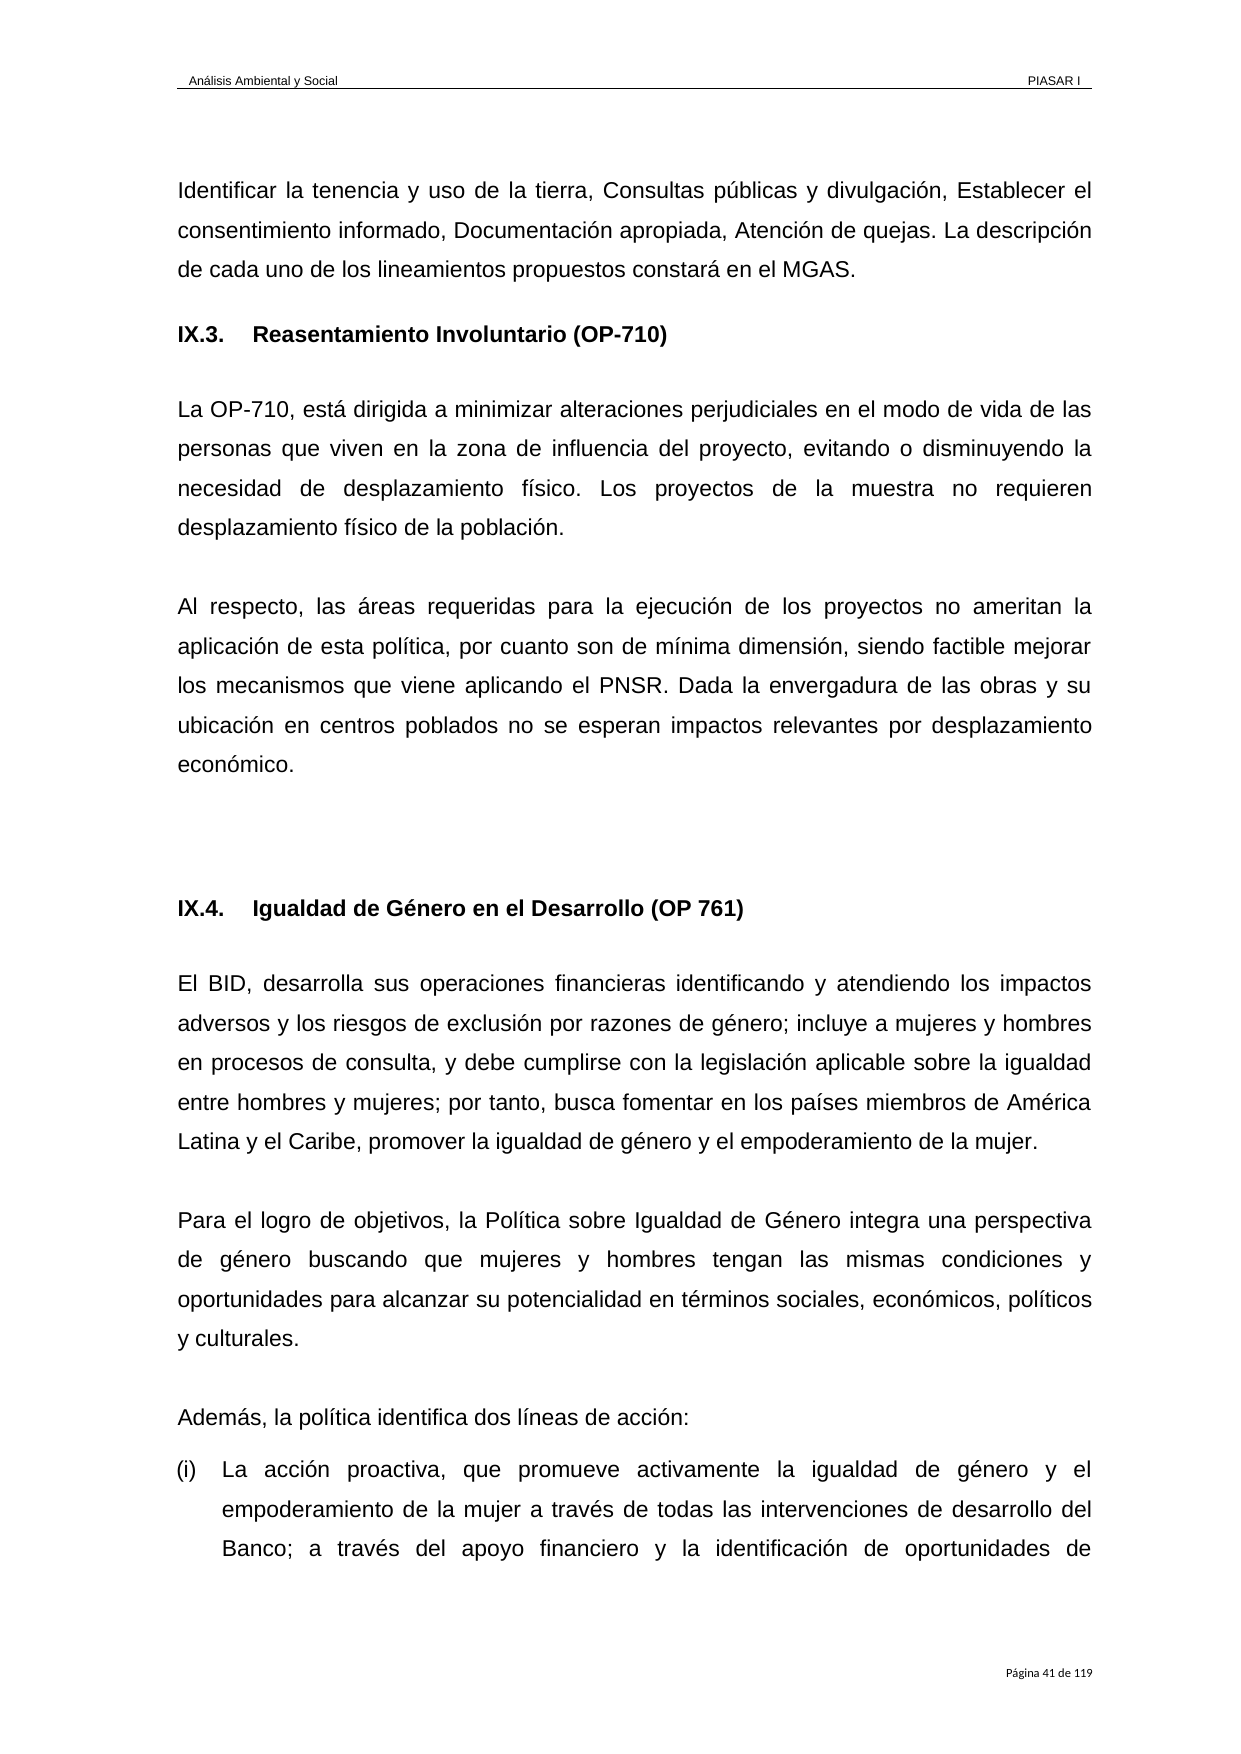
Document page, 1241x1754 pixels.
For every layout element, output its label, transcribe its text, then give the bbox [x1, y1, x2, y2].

text Además, la política identifica dos líneas de acción: [177, 1404, 1092, 1431]
text El BID, desarrolla sus operaciones financieras identificando y atendiendo los impactos adversos y los riesgos de exclusión por razones de género; incluye a mujeres y hombres en procesos de consulta, y debe cumplirse con la legislación aplicable sobre la igualdad entre hombres y mujeres; por tanto, busca fomentar en los países miembros de América Latina y el Caribe, promover la igualdad de género y el empoderamiento de la mujer. [177, 970, 1092, 1154]
text Para el logro de objetivos, la Política sobre Igualdad de Género integra una perspectiva de género buscando que mujeres y hombres tengan las mismas condiciones y oportunidades para alcanzar su potencialidad en términos sociales, económicos, políticos y culturales. [177, 1207, 1092, 1352]
text Al respecto, las áreas requeridas para la ejecución de los proyectos no ameritan la aplicación de esta política, por cuanto son de mínima dimensión, siendo factible mejorar los mecanismos que viene aplicando el PNSR. Dada la envergadura de las obras y su ubicación en centros poblados no se esperan impactos relevantes por desplazamiento económico. [177, 593, 1092, 778]
subtitle Reasentamiento Involuntario (OP-710) [177, 321, 1092, 347]
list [176, 1456, 1092, 1562]
subtitle Igualdad de Género en el Desarrollo (OP 761) [177, 895, 1092, 921]
text La OP-710, está dirigida a minimizar alteraciones perjudiciales en el modo de vida de las personas que viven en la zona de influencia del proyecto, evitando o disminuyendo la necesidad de desplazamiento físico. Los proyectos de la muestra no requieren desplazamiento físico de la población. [177, 396, 1092, 541]
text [177, 177, 1092, 282]
